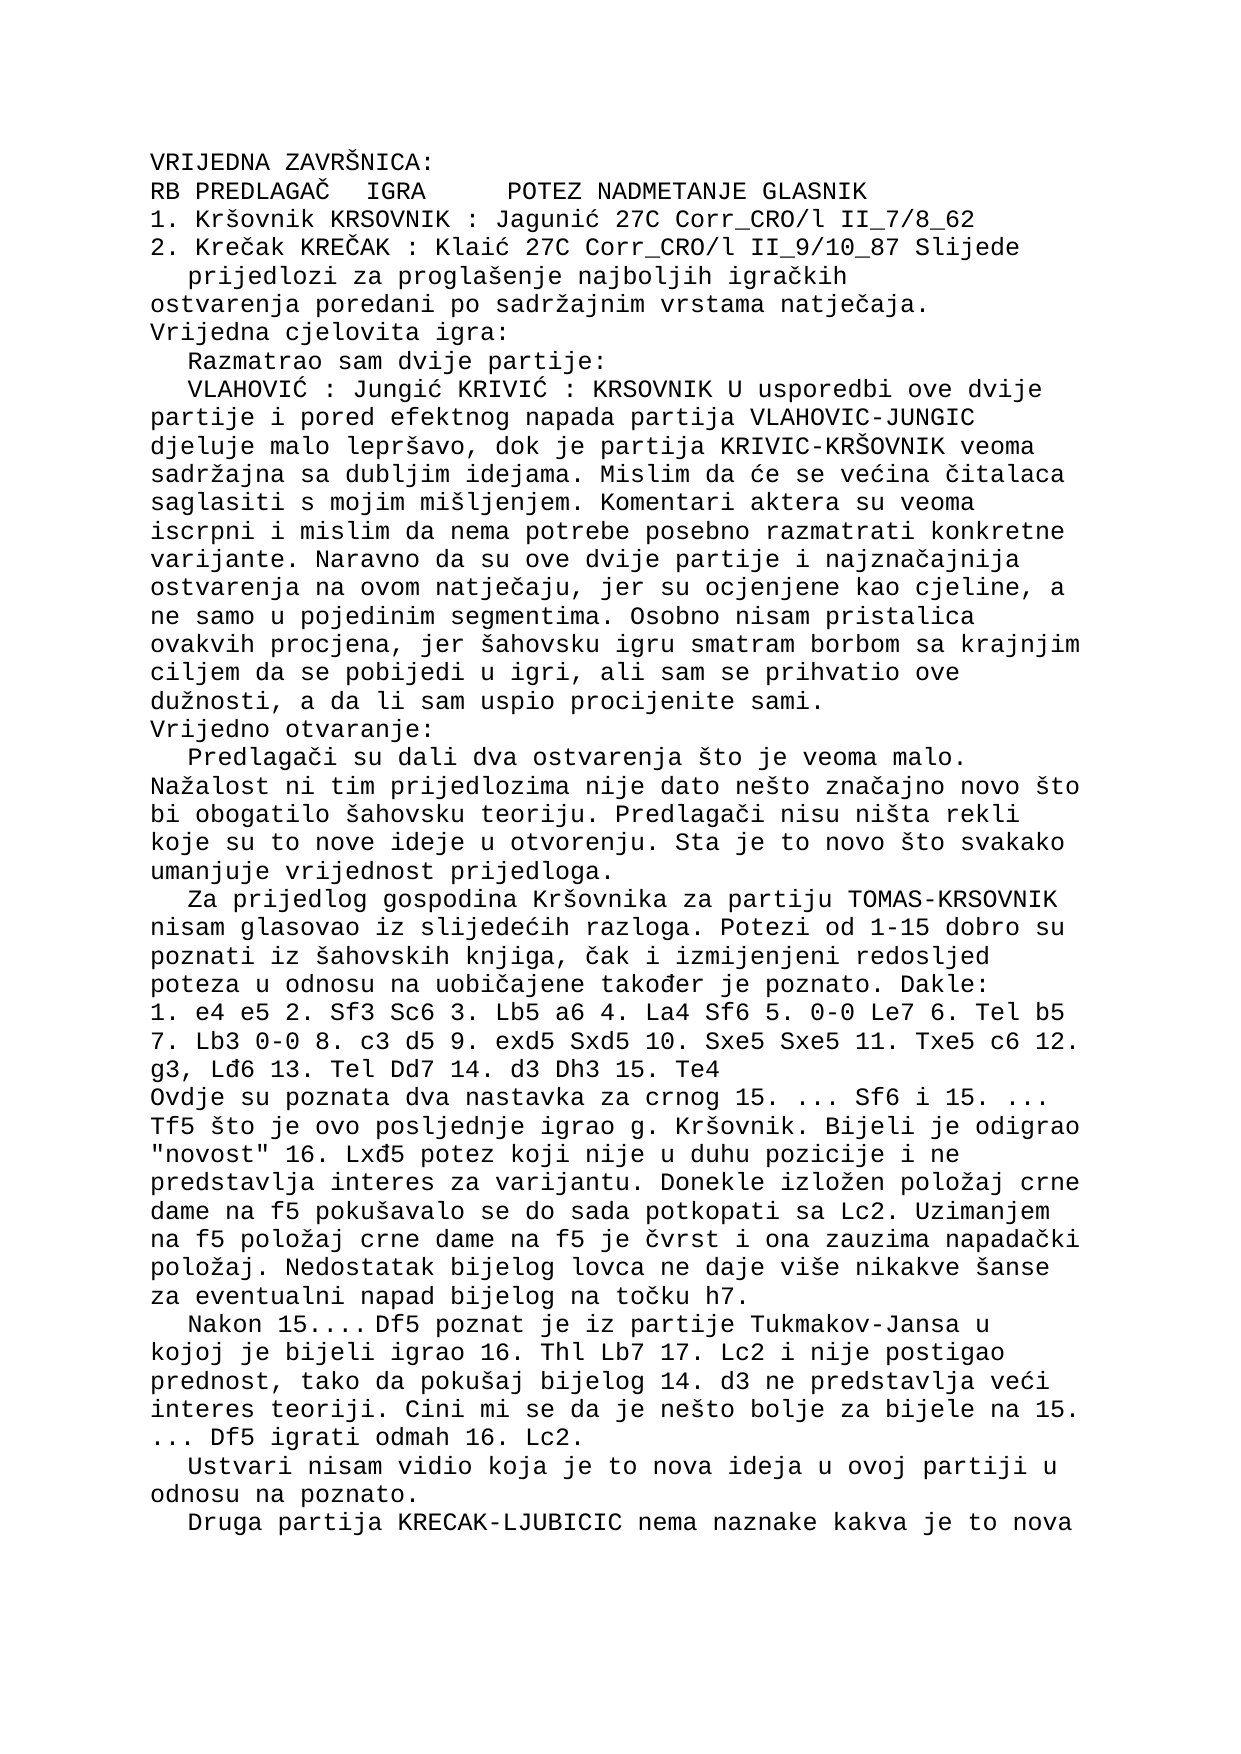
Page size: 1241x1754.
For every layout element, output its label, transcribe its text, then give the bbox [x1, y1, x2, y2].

text Razmatrao sam dvije partije: [150, 348, 1090, 377]
text Predlagači su dali dva ostvarenja što je veoma malo. Nažalost ni tim prijedlozima nije dato nešto značajno novo što bi obogatilo šahovsku teoriju. Predlagači nisu ništa rekli koje su to nove ideje u otvorenju. Sta je to novo što svakako umanjuje vrijednost prijedloga. [150, 745, 1090, 887]
text 1. Kršovnik KRSOVNIK : Jagunić 27C Corr_CRO/l II_7/8_62 [150, 207, 1090, 235]
text Vrijedno otvaranje: [150, 717, 1090, 745]
text Vrijedna cjelovita igra: [150, 320, 1090, 348]
text 1. e4 e5 2. Sf3 Sc6 3. Lb5 a6 4. La4 Sf6 5. 0-0 Le7 6. Tel b5 7. Lb3 0-0 8. c3 d5 9. exd5 Sxd5 10. Sxe5 Sxe5 11. Txe5 c6 12. g3, Lđ6 13. Tel Dd7 14. d3 Dh3 15. Te4 [150, 1000, 1090, 1085]
text Nakon 15. ... Df5 poznat je iz partije Tukmakov-Jansa u [150, 1312, 1090, 1340]
text 2. Krečak KREČAK : Klaić 27C Corr_CRO/l II_9/10_87 Slijede prijedlozi za proglašenje najboljih igračkih [150, 235, 1090, 292]
text kojoj je bijeli igrao 16. Thl Lb7 17. Lc2 i nije postigao prednost, tako da pokušaj bijelog 14. d3 ne predstavlja veći interes teoriji. Cini mi se da je nešto bolje za bijele na 15. ... Df5 igrati odmah 16. Lc2. [150, 1340, 1090, 1453]
text VRIJEDNA ZAVRŠNICA: [150, 150, 1090, 178]
text VLAHOVIĆ : Jungić KRIVIĆ : KRSOVNIK U usporedbi ove dvije partije i pored efektnog napada partija VLAHOVIC-JUNGIC djeluje malo lepršavo, dok je partija KRIVIC-KRŠOVNIK veoma sadržajna sa dubljim idejama. Mislim da će se većina čitalaca saglasiti s mojim mišljenjem. Komentari aktera su veoma iscrpni i mislim da nema potrebe posebno razmatrati konkretne varijante. Naravno da su ove dvije partije i najznačajnija ostvarenja na ovom natječaju, jer su ocjenjene kao cjeline, a ne samo u pojedinim segmentima. Osobno nisam pristalica ovakvih procjena, jer šahovsku igru smatram borbom sa krajnjim ciljem da se pobijedi u igri, ali sam se prihvatio ove dužnosti, a da li sam uspio procijenite sami. [150, 377, 1090, 717]
text ostvarenja poredani po sadržajnim vrstama natječaja. [150, 292, 1090, 320]
text RB PREDLAGAČ IGRA POTEZ NADMETANJE GLASNIK [150, 178, 1090, 207]
text Ustvari nisam vidio koja je to nova ideja u ovoj partiji u odnosu na poznato. [150, 1453, 1090, 1510]
text Ovdje su poznata dva nastavka za crnog 15. ... Sf6 i 15. ... Tf5 što je ovo posljednje igrao g. Kršovnik. Bijeli je odigrao "novost" 16. Lxđ5 potez koji nije u duhu pozicije i ne predstavlja interes za varijantu. Donekle izložen položaj crne dame na f5 pokušavalo se do sada potkopati sa Lc2. Uzimanjem na f5 položaj crne dame na f5 je čvrst i ona zauzima napadački položaj. Nedostatak bijelog lovca ne daje više nikakve šanse za eventualni napad bijelog na točku h7. [150, 1085, 1090, 1312]
text Druga partija KRECAK-LJUBICIC nema naznake kakva je to nova [150, 1510, 1090, 1538]
text Za prijedlog gospodina Kršovnika za partiju TOMAS-KRSOVNIK nisam glasovao iz slijedećih razloga. Potezi od 1-15 dobro su poznati iz šahovskih knjiga, čak i izmijenjeni redosljed poteza u odnosu na uobičajene također je poznato. Dakle: [150, 887, 1090, 1000]
